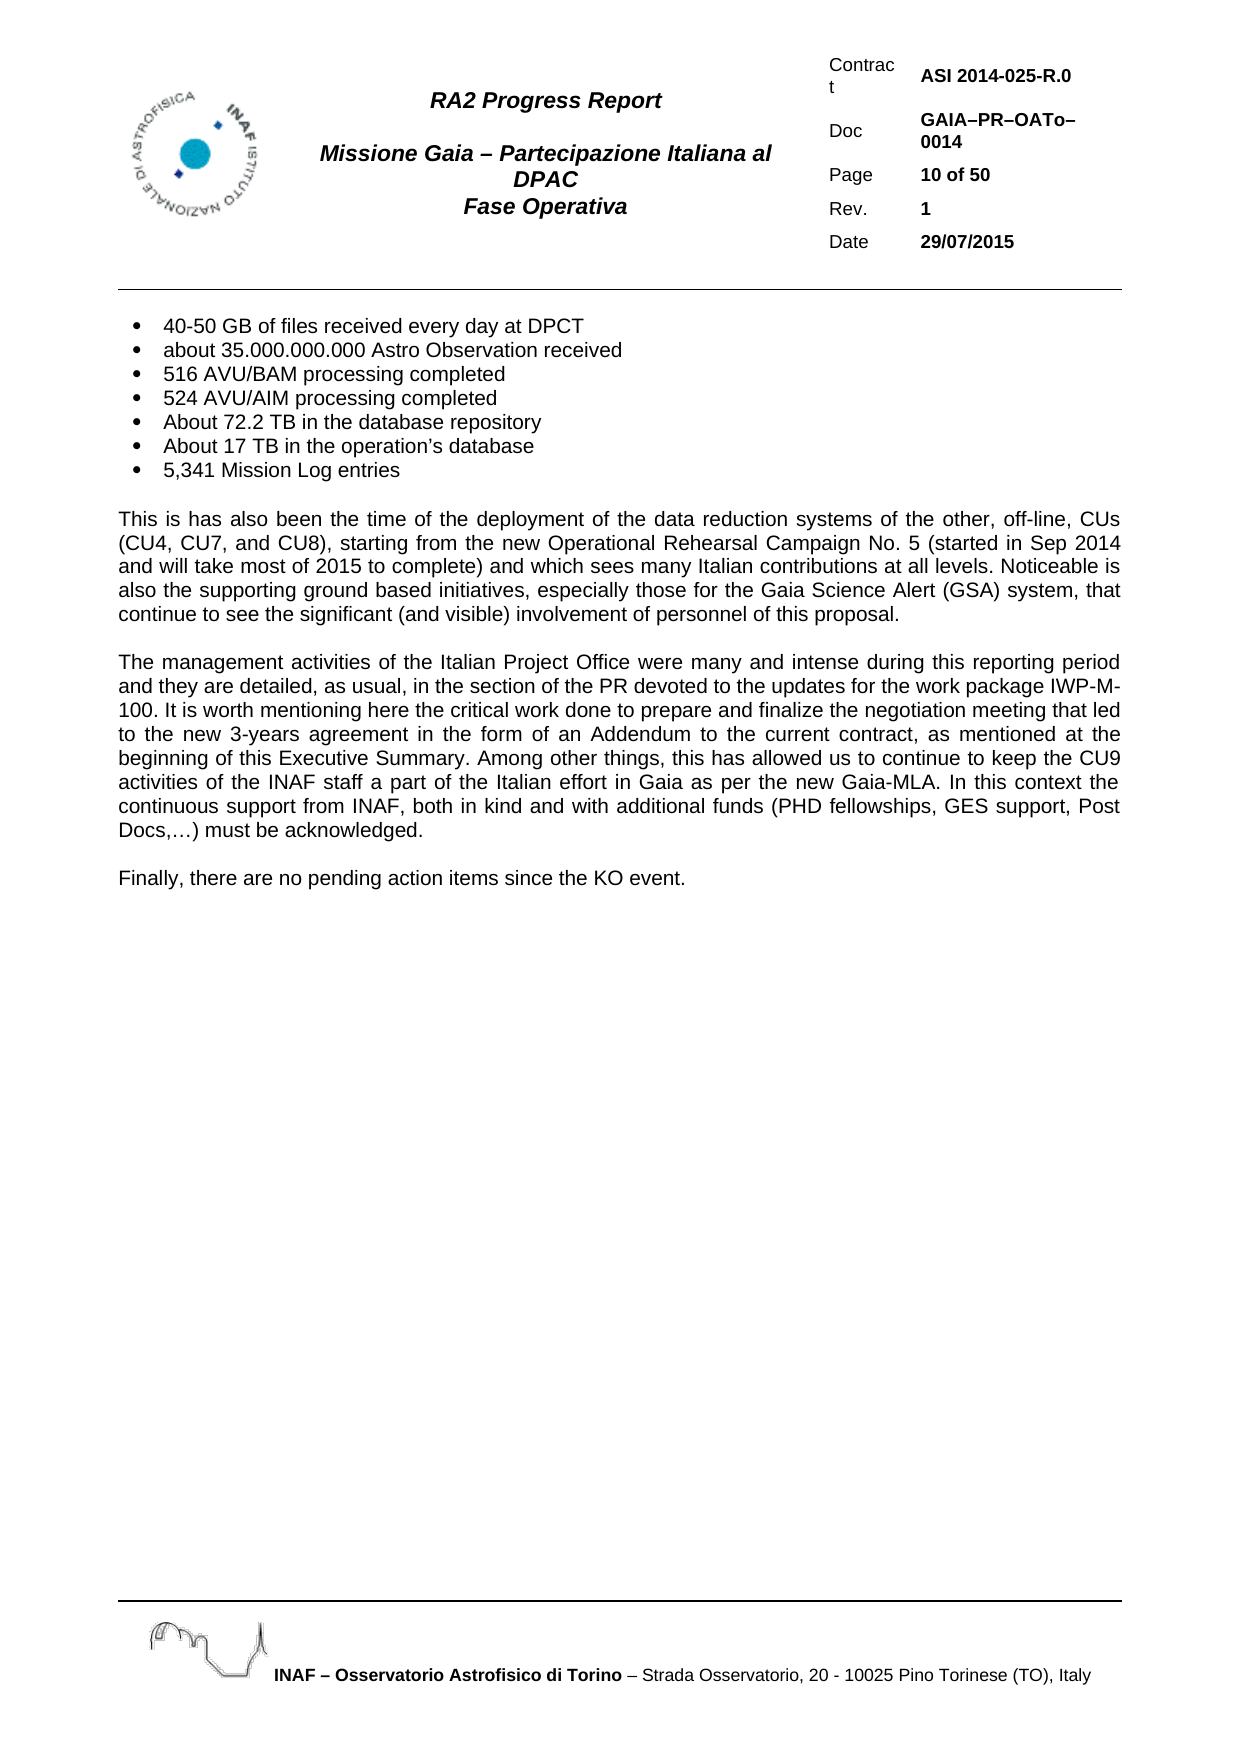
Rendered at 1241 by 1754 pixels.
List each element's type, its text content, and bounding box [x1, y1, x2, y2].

list 40-50 GB of files received every day at DPCT [133, 314, 1122, 338]
text This is has also been the time of the deployment of the data reduction systems of the other, off-line, CUs (CU4, CU7, and CU8), starting from the new Operational Rehearsal Campaign No. 5 (started in Sep 2014 and will take most of 2015 to complete) and which sees many Italian contributions at all levels. Noticeable is also the supporting ground based initiatives, especially those for the Gaia Science Alert (GSA) system, that continue to see the significant (and visible) involvement of personnel of this proposal. [118, 506, 1122, 626]
list About 72.2 TB in the database repository [133, 410, 1122, 434]
list 5,341 Mission Log entries [133, 458, 1122, 482]
text Finally, there are no pending action items since the KO event. [118, 866, 1122, 890]
list about 35.000.000.000 Astro Observation received [133, 338, 1122, 362]
picture [148, 1622, 269, 1682]
list About 17 TB in the operation’s database [133, 434, 1122, 458]
text The management activities of the Italian Project Office were many and intense during this reporting period and they are detailed, as usual, in the section of the PR devoted to the updates for the work package IWP-M-100. It is worth mentioning here the critical work done to prepare and finalize the negotiation meeting that led to the new 3-years agreement in the form of an Addendum to the current contract, as mentioned at the beginning of this Executive Summary. Among other things, this has allowed us to continue to keep the CU9 activities of the INAF staff a part of the Italian effort in Gaia as per the new Gaia-MLA. In this context the continuous support from INAF, both in kind and with additional funds (PHD fellowships, GES support, Post Docs,…) must be acknowledged. [118, 650, 1122, 842]
list 524 AVU/AIM processing completed [133, 386, 1122, 410]
list 516 AVU/BAM processing completed [133, 362, 1122, 386]
picture [129, 89, 258, 218]
